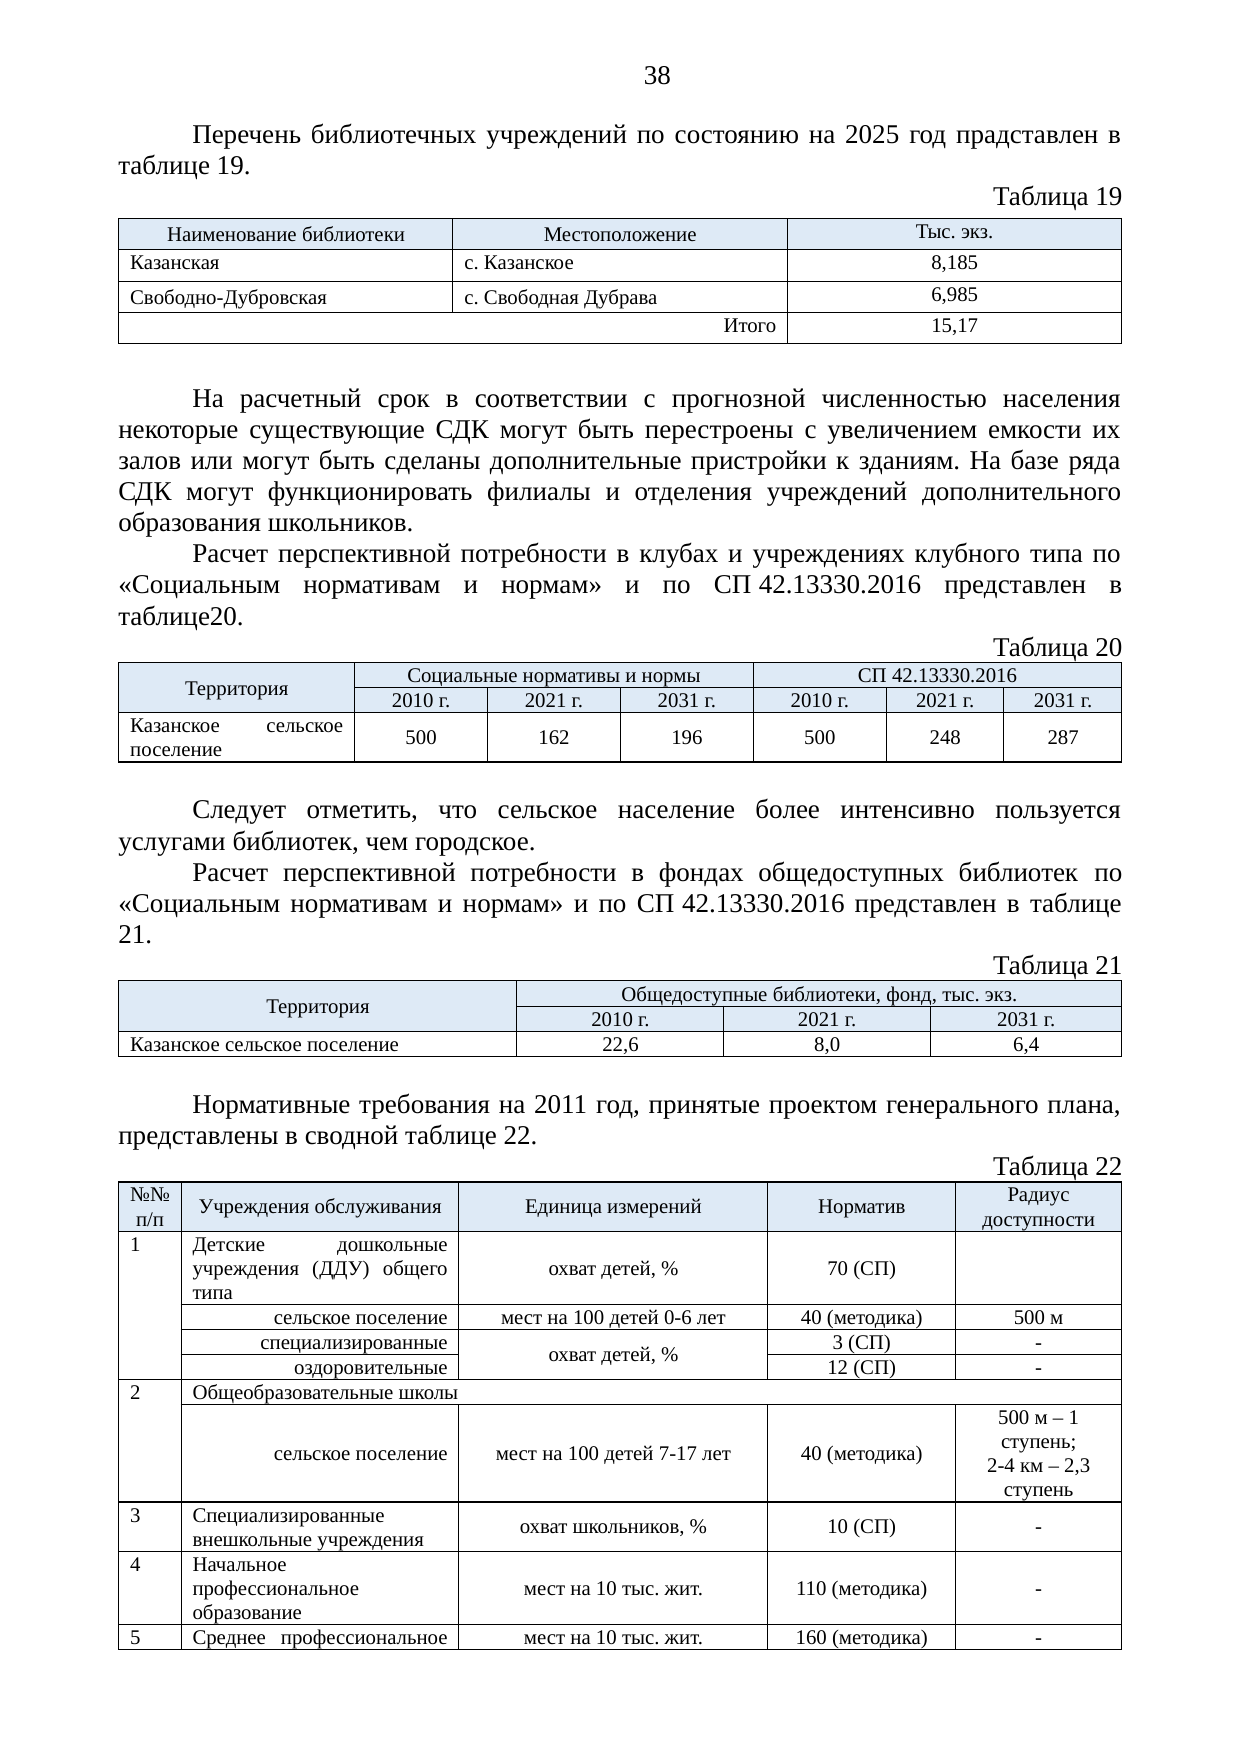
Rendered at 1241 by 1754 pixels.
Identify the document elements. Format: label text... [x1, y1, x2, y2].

table_cell 2010 г. [355, 688, 487, 712]
table_cell Итого [119, 313, 787, 343]
table_cell 2010 г. [517, 1007, 723, 1031]
table_cell 70 (СП) [768, 1232, 955, 1304]
table_cell 162 [488, 713, 620, 761]
table_cell Специализированные внешкольные учреждения [182, 1503, 458, 1551]
table_cell 3 [119, 1503, 181, 1551]
table_cell 5 [119, 1625, 181, 1649]
table_cell 15,17 [788, 313, 1121, 343]
table_cell мест на 10 тыс. жит. [459, 1625, 767, 1649]
table_cell мест на 10 тыс. жит. [459, 1552, 767, 1624]
table_cell 2021 г. [724, 1007, 930, 1031]
table_cell 2031 г. [931, 1007, 1121, 1031]
table_cell сельское поселение [182, 1405, 458, 1501]
table_cell 110 (методика) [768, 1552, 955, 1624]
table_cell Казанская [119, 250, 452, 281]
table_cell Казанское сельское поселение [119, 713, 354, 761]
table_cell 8,185 [788, 250, 1121, 281]
table_cell охват детей, % [459, 1232, 767, 1304]
table_header Учреждения обслуживания [182, 1183, 458, 1231]
table_header СП 42.13330.2016 [754, 663, 1121, 687]
table_cell 196 [621, 713, 753, 761]
table_cell Детские дошкольные учреждения (ДДУ) общего типа [182, 1232, 458, 1304]
table_cell - [956, 1625, 1121, 1649]
table_cell - [956, 1355, 1121, 1379]
table_cell мест на 100 детей 0-6 лет [459, 1305, 767, 1329]
text Следует отметить, что сельское население более интенсивно пользуется услугами библиотек, чем городское. [118, 793, 1122, 856]
table_header Местоположение [453, 219, 787, 249]
table_cell 6,985 [788, 282, 1121, 312]
table_cell с. Казанское [453, 250, 787, 281]
text Таблица 20 [118, 631, 1122, 662]
table_cell сельское поселение [182, 1305, 458, 1329]
table_cell Казанское сельское поселение [119, 1032, 516, 1056]
text Таблица 22 [118, 1150, 1122, 1181]
text Нормативные требования на 2011 год, принятые проектом генерального плана, представлены в сводной таблице 22. [118, 1088, 1122, 1150]
table_cell 22,6 [517, 1032, 723, 1056]
table_cell 2 [119, 1380, 181, 1501]
table_cell 40 (методика) [768, 1305, 955, 1329]
table_cell 160 (методика) [768, 1625, 955, 1649]
table_cell 6,4 [931, 1032, 1121, 1056]
table_cell 10 (СП) [768, 1503, 955, 1551]
table_cell - [956, 1552, 1121, 1624]
table_cell 2021 г. [488, 688, 620, 712]
table_cell 40 (методика) [768, 1405, 955, 1501]
text Таблица 21 [118, 949, 1122, 980]
table_cell 2021 г. [887, 688, 1003, 712]
table_header Радиус доступности [956, 1183, 1121, 1231]
text Перечень библиотечных учреждений по состоянию на 2025 год прадставлен в таблице 19. [118, 118, 1122, 180]
table_cell 2010 г. [754, 688, 886, 712]
table_cell 4 [119, 1552, 181, 1624]
table_cell [956, 1232, 1121, 1304]
table_cell 287 [1004, 713, 1121, 761]
table_cell 500 м [956, 1305, 1121, 1329]
table_cell - [956, 1330, 1121, 1354]
table_cell Среднее профессиональное образование [182, 1625, 458, 1649]
table_cell 2031 г. [621, 688, 753, 712]
table_cell охват школьников, % [459, 1503, 767, 1551]
table_header Единица измерений [459, 1183, 767, 1231]
table_header Общедоступные библиотеки, фонд, тыс. экз. [517, 981, 1121, 1006]
text На расчетный срок в соответствии с прогнозной численностью населения некоторые существующие СДК могут быть перестроены с увеличением емкости их залов или могут быть сделаны дополнительные пристройки к зданиям. На базе ряда СДК могут функционировать филиалы и отделения учреждений дополнительного образования школьников. [118, 382, 1122, 537]
table_cell 3 (СП) [768, 1330, 955, 1354]
table_cell 2031 г. [1004, 688, 1121, 712]
text Таблица 19 [118, 180, 1122, 212]
table_cell с. Свободная Дубрава [453, 282, 787, 312]
table_header Норматив [768, 1183, 955, 1231]
table_header Социальные нормативы и нормы [355, 663, 753, 687]
table_cell 1 [119, 1232, 181, 1379]
table_cell Свободно-Дубровская [119, 282, 452, 312]
table_cell Начальное профессиональное образование [182, 1552, 458, 1624]
table_cell охват детей, % [459, 1330, 767, 1379]
table_cell оздоровительные [182, 1355, 458, 1379]
table_header Тыс. экз. [788, 219, 1121, 249]
table_cell 500 [355, 713, 487, 761]
table_header Территория [119, 981, 516, 1031]
table_cell 8,0 [724, 1032, 930, 1056]
table_cell мест на 100 детей 7-17 лет [459, 1405, 767, 1501]
table_cell специализированные [182, 1330, 458, 1354]
table_header Территория [119, 663, 354, 712]
table_cell 12 (СП) [768, 1355, 955, 1379]
table_cell Общеобразовательные школы [182, 1380, 1121, 1404]
table_header Наименование библиотеки [119, 219, 452, 249]
table_header №№ п/п [119, 1183, 181, 1231]
table_cell 500 м ‒ 1 ступень; 2-4 км ‒ 2,3 ступень [956, 1405, 1121, 1501]
table_cell 500 [754, 713, 886, 761]
text Расчет перспективной потребности в клубах и учреждениях клубного типа по «Социальным нормативам и нормам» и по СП 42.13330.2016 представлен в таблице20. [118, 537, 1122, 631]
text Расчет перспективной потребности в фондах общедоступных библиотек по «Социальным нормативам и нормам» и по СП 42.13330.2016 представлен в таблице 21. [118, 856, 1122, 949]
table_cell 248 [887, 713, 1003, 761]
table_cell - [956, 1503, 1121, 1551]
